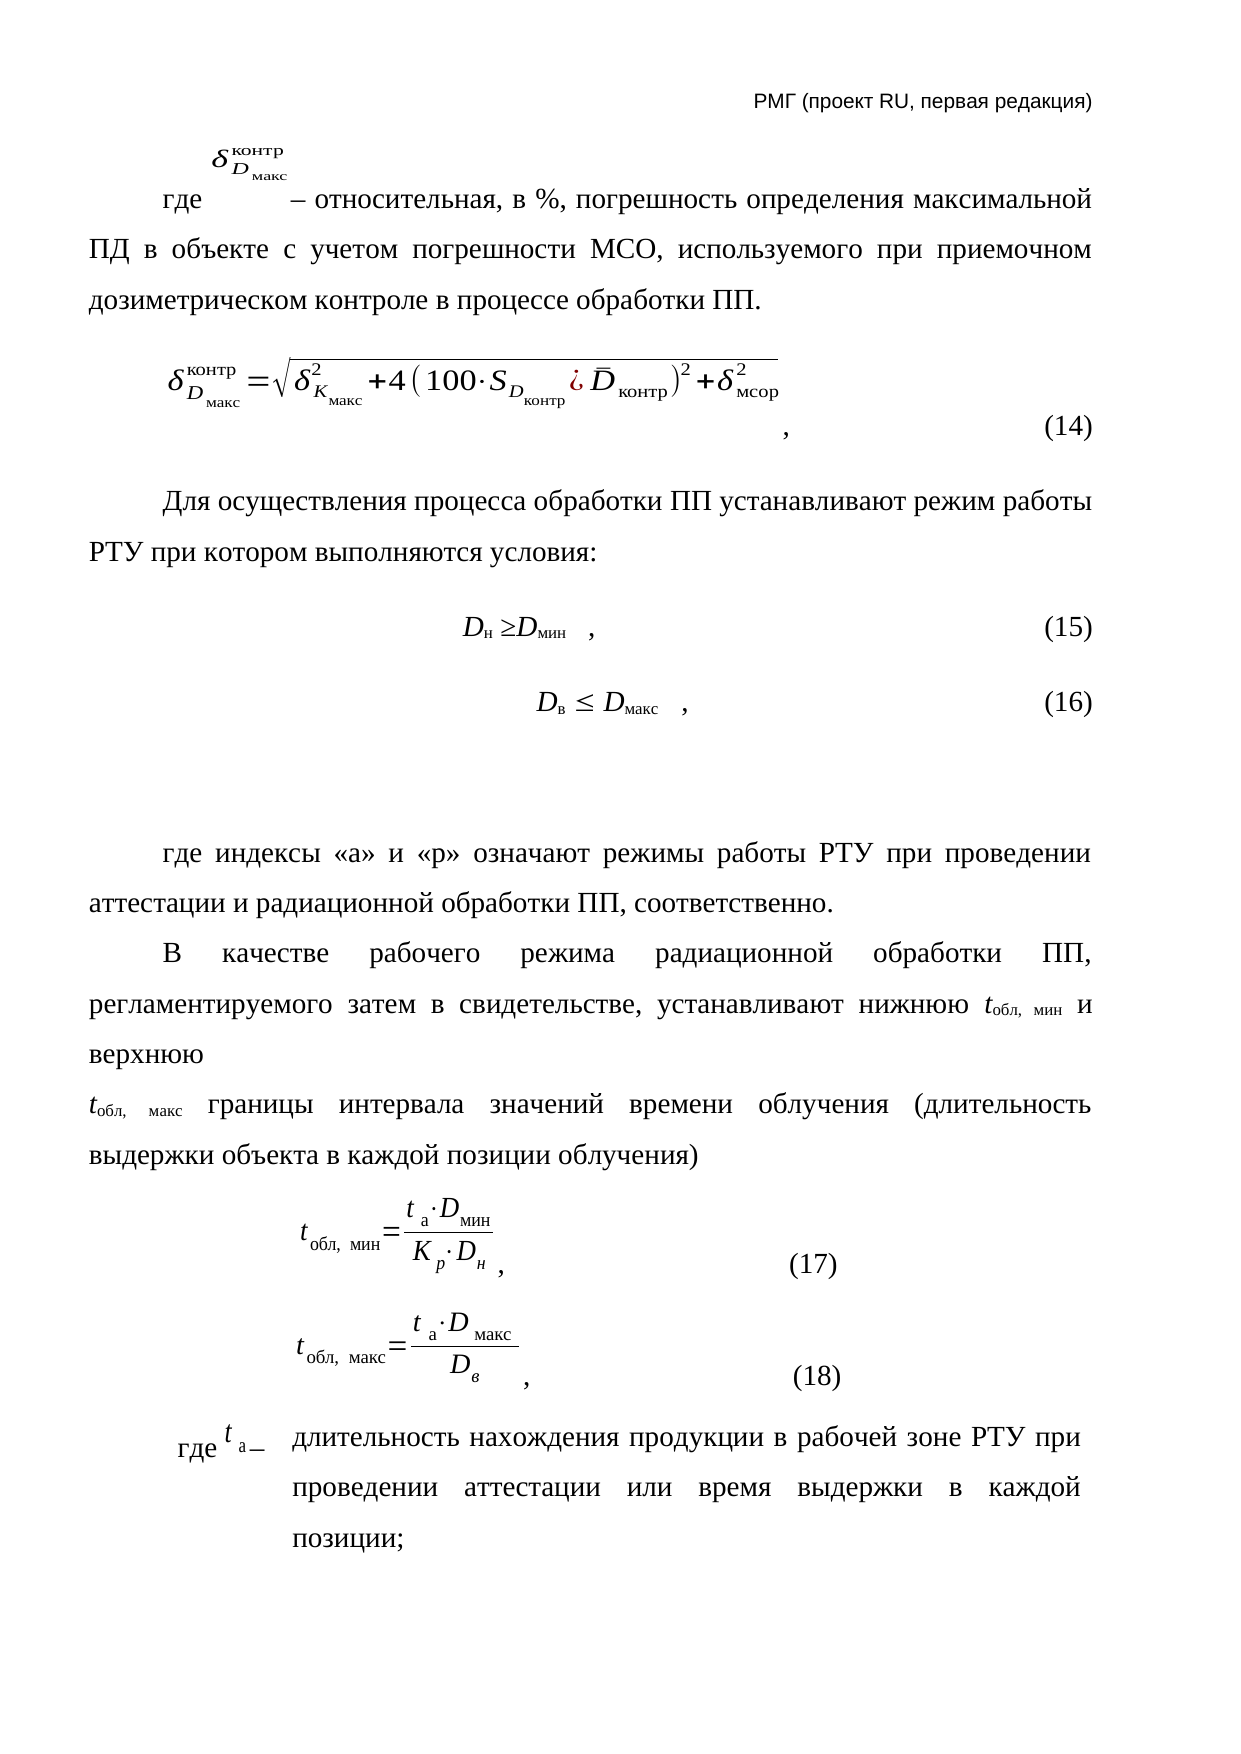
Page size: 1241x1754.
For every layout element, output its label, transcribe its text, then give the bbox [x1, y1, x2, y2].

text Dн ≥Dмин , (15) [89, 609, 1093, 642]
text где индексы «а» и «р» означают режимы работы РТУ при проведении аттестации и радиационной обработки ПП, соответственно. [89, 835, 1092, 919]
table_cell где – [89, 1415, 281, 1567]
table_cell длительность нахождения продукции в рабочей зоне РТУ при проведении аттестации или время выдержки в каждой позиции; [281, 1415, 1093, 1567]
text В качестве рабочего режима радиационной обработки ПП, регламентируемого затем в свидетельстве, устанавливают нижнюю tобл, мин и верхнюю tобл, макс границы интервала значений времени облучения (длительность выдержки объекта в каждой позиции облучения) [89, 936, 1092, 1170]
text Dв Dмакс , (16) [89, 684, 1093, 718]
text Для осуществления процесса обработки ПП устанавливают режим работы РТУ при котором выполняются условия: [89, 483, 1092, 567]
text где – относительная, в %, погрешность определения максимальной ПД в объекте с учетом погрешности МСО, используемого при приемочном дозиметрическом контроле в процессе обработки ПП. [89, 141, 1093, 315]
text , (14) [89, 357, 1093, 442]
table_cell , (18) [89, 1298, 975, 1415]
table_header , (17) [89, 1187, 975, 1298]
